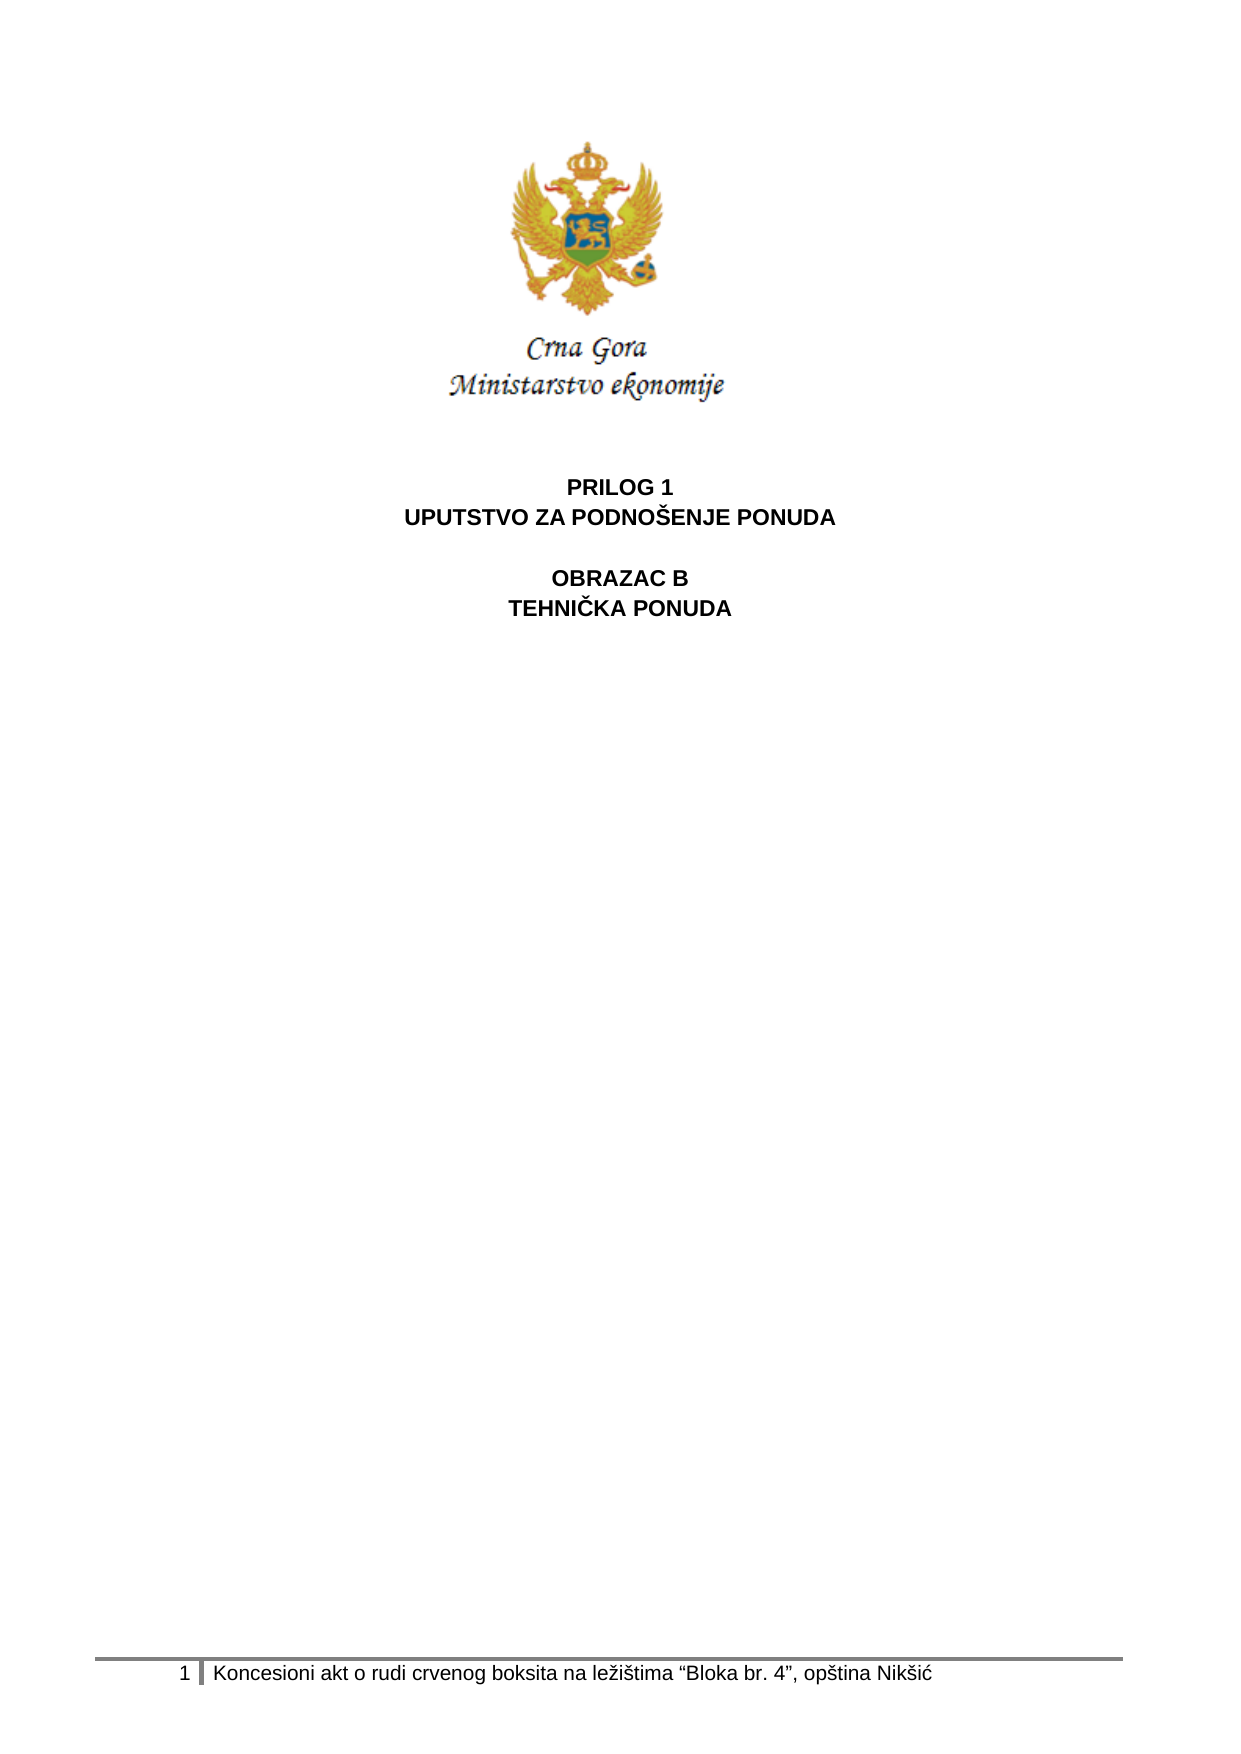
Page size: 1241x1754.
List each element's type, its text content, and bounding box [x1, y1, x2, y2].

picture [393, 117, 788, 410]
text UPUTSTVO ZA PODNOŠENJE PONUDA [106, 504, 1134, 530]
text TEHNIČKA PONUDA [106, 595, 1134, 621]
text PRILOG 1 [106, 474, 1134, 500]
text OBRAZAC B [106, 564, 1134, 591]
